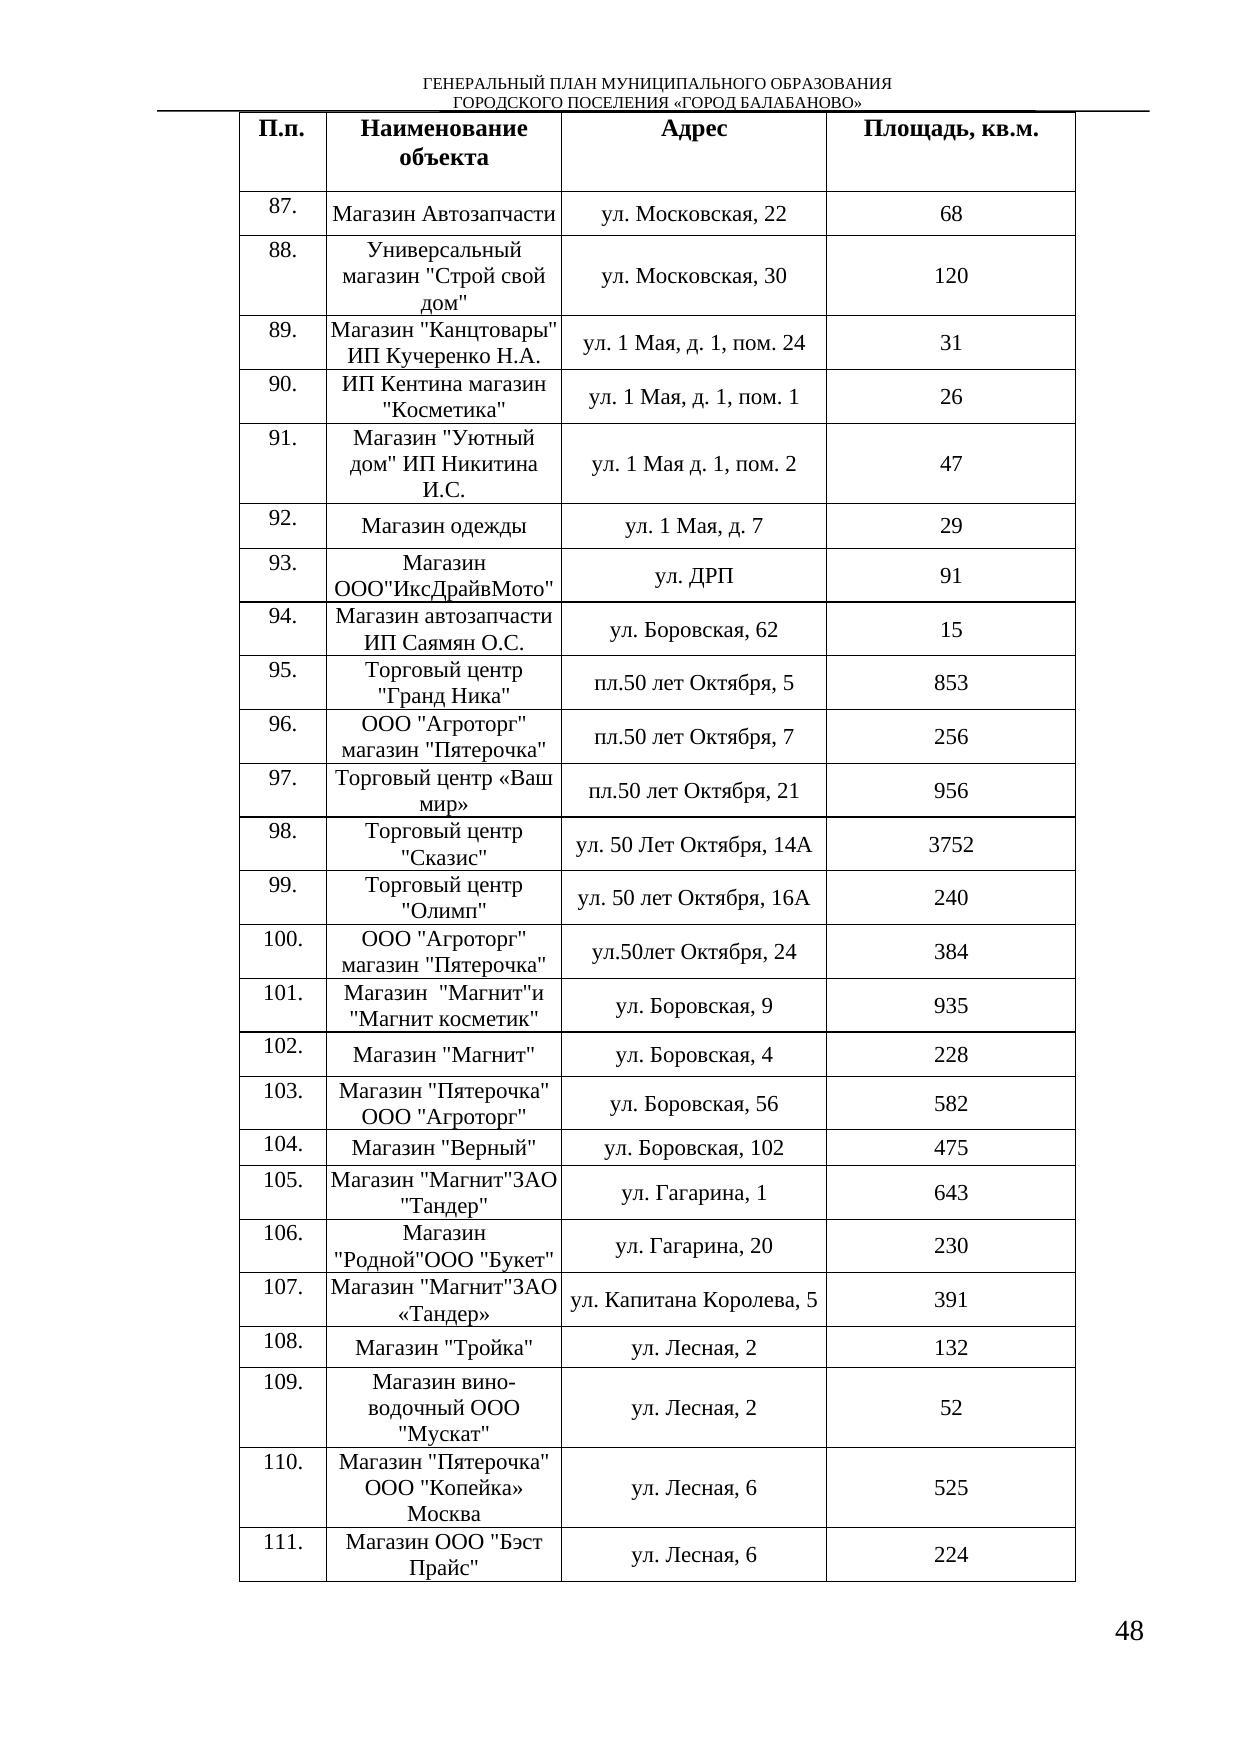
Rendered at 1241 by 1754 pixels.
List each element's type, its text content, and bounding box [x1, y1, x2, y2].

table_cell 240 [827, 871, 1075, 924]
table_cell Магазин "Магнит" [327, 1033, 561, 1076]
table_cell пл.50 лет Октября, 7 [562, 710, 826, 763]
table_cell Магазин "Канцтовары" ИП Кучеренко Н.А. [327, 316, 561, 369]
table_cell Магазин ООО "Бэст Прайс" [327, 1528, 561, 1581]
table_cell Торговый центр "Гранд Ника" [327, 656, 561, 709]
table_cell 256 [827, 710, 1075, 763]
table_cell 88. [240, 236, 326, 315]
table_cell ул. Московская, 30 [562, 236, 826, 315]
table_cell 93. [240, 549, 326, 601]
table_cell 228 [827, 1033, 1075, 1076]
table_cell 26 [827, 370, 1075, 423]
table_cell ул. Боровская, 102 [562, 1130, 826, 1165]
table_cell 853 [827, 656, 1075, 709]
table_cell ул. Лесная, 6 [562, 1448, 826, 1527]
table_cell 89. [240, 316, 326, 369]
table_cell 91. [240, 424, 326, 503]
table_cell 52 [827, 1368, 1075, 1447]
table_cell 98. [240, 818, 326, 870]
table_cell 120 [827, 236, 1075, 315]
table_cell Магазин вино-водочный ООО "Мускат" [327, 1368, 561, 1447]
table_cell Магазин "Магнит"ЗАО "Тандер" [327, 1166, 561, 1218]
table_cell 68 [827, 192, 1075, 235]
table_cell ул. Лесная, 6 [562, 1528, 826, 1581]
table_cell 90. [240, 370, 326, 423]
table_cell Магазин "Верный" [327, 1130, 561, 1165]
table_cell ул. Боровская, 62 [562, 603, 826, 655]
table_cell Торговый центр «Ваш мир» [327, 764, 561, 816]
table_cell 47 [827, 424, 1075, 503]
table_cell 109. [240, 1368, 326, 1447]
table_cell ул. 1 Мая д. 1, пом. 2 [562, 424, 826, 503]
table_cell ООО "Агроторг" магазин "Пятерочка" [327, 710, 561, 763]
table_cell Магазин Автозапчасти [327, 192, 561, 235]
table_cell Магазин "Уютный дом" ИП Никитина И.С. [327, 424, 561, 503]
table_cell ООО "Агроторг" магазин "Пятерочка" [327, 925, 561, 978]
table_header Адрес [562, 113, 826, 191]
table_cell Магазин одежды [327, 504, 561, 548]
table_cell 15 [827, 603, 1075, 655]
table_cell 956 [827, 764, 1075, 816]
table_cell 111. [240, 1528, 326, 1581]
table_cell 97. [240, 764, 326, 816]
table_cell Универсальный магазин "Строй свой дом" [327, 236, 561, 315]
table_cell 105. [240, 1166, 326, 1218]
table_cell 99. [240, 871, 326, 924]
table_cell ул. Боровская, 9 [562, 979, 826, 1031]
table_cell 92. [240, 504, 326, 548]
table_cell Магазин "Магнит"и "Магнит косметик" [327, 979, 561, 1031]
table_cell ул. Боровская, 56 [562, 1077, 826, 1129]
table_cell 643 [827, 1166, 1075, 1218]
table_cell Торговый центр "Олимп" [327, 871, 561, 924]
table_cell 29 [827, 504, 1075, 548]
table_cell Магазин "Тройка" [327, 1327, 561, 1367]
table_cell ул. Гагарина, 20 [562, 1220, 826, 1272]
table_cell 102. [240, 1033, 326, 1076]
table_cell 935 [827, 979, 1075, 1031]
table_cell 224 [827, 1528, 1075, 1581]
table_cell 132 [827, 1327, 1075, 1367]
table_cell ул. Гагарина, 1 [562, 1166, 826, 1218]
table_cell ул. 1 Мая, д. 7 [562, 504, 826, 548]
table_cell ИП Кентина магазин "Косметика" [327, 370, 561, 423]
table_cell ул. ДРП [562, 549, 826, 601]
table_cell 230 [827, 1220, 1075, 1272]
table_cell 582 [827, 1077, 1075, 1129]
table_header Наименование объекта [327, 113, 561, 191]
table_cell Магазин "Родной"ООО "Букет" [327, 1220, 561, 1272]
table_cell 525 [827, 1448, 1075, 1527]
table_cell 100. [240, 925, 326, 978]
table_cell ул. Боровская, 4 [562, 1033, 826, 1076]
table_header П.п. [240, 113, 326, 191]
table_cell 110. [240, 1448, 326, 1527]
table_cell Магазин автозапчасти ИП Саямян О.С. [327, 603, 561, 655]
table_cell 96. [240, 710, 326, 763]
table_cell 104. [240, 1130, 326, 1165]
table_cell 101. [240, 979, 326, 1031]
table_cell ул. 1 Мая, д. 1, пом. 1 [562, 370, 826, 423]
table_cell 475 [827, 1130, 1075, 1165]
table_cell 107. [240, 1273, 326, 1326]
table_cell Магазин ООО"ИксДрайвМото" [327, 549, 561, 601]
table_cell 3752 [827, 818, 1075, 870]
table_cell Торговый центр "Сказис" [327, 818, 561, 870]
table_cell ул. 1 Мая, д. 1, пом. 24 [562, 316, 826, 369]
table_cell ул. Московская, 22 [562, 192, 826, 235]
table_cell пл.50 лет Октября, 21 [562, 764, 826, 816]
table_cell ул. Лесная, 2 [562, 1368, 826, 1447]
table_cell пл.50 лет Октября, 5 [562, 656, 826, 709]
table_cell 87. [240, 192, 326, 235]
table_cell ул.50лет Октября, 24 [562, 925, 826, 978]
table_cell ул. 50 Лет Октября, 14А [562, 818, 826, 870]
table_cell 384 [827, 925, 1075, 978]
table_cell ул. 50 лет Октября, 16А [562, 871, 826, 924]
table_cell Магазин "Пятерочка" ООО "Копейка» Москва [327, 1448, 561, 1527]
table_cell ул. Лесная, 2 [562, 1327, 826, 1367]
table_cell 95. [240, 656, 326, 709]
table_cell Магазин "Пятерочка" ООО "Агроторг" [327, 1077, 561, 1129]
table_header Площадь, кв.м. [827, 113, 1075, 191]
table_cell Магазин "Магнит"ЗАО «Тандер» [327, 1273, 561, 1326]
table_cell 391 [827, 1273, 1075, 1326]
table_cell 103. [240, 1077, 326, 1129]
table_cell 91 [827, 549, 1075, 601]
table_cell 31 [827, 316, 1075, 369]
table_cell ул. Капитана Королева, 5 [562, 1273, 826, 1326]
table_cell 108. [240, 1327, 326, 1367]
table_cell 94. [240, 603, 326, 655]
table_cell 106. [240, 1220, 326, 1272]
